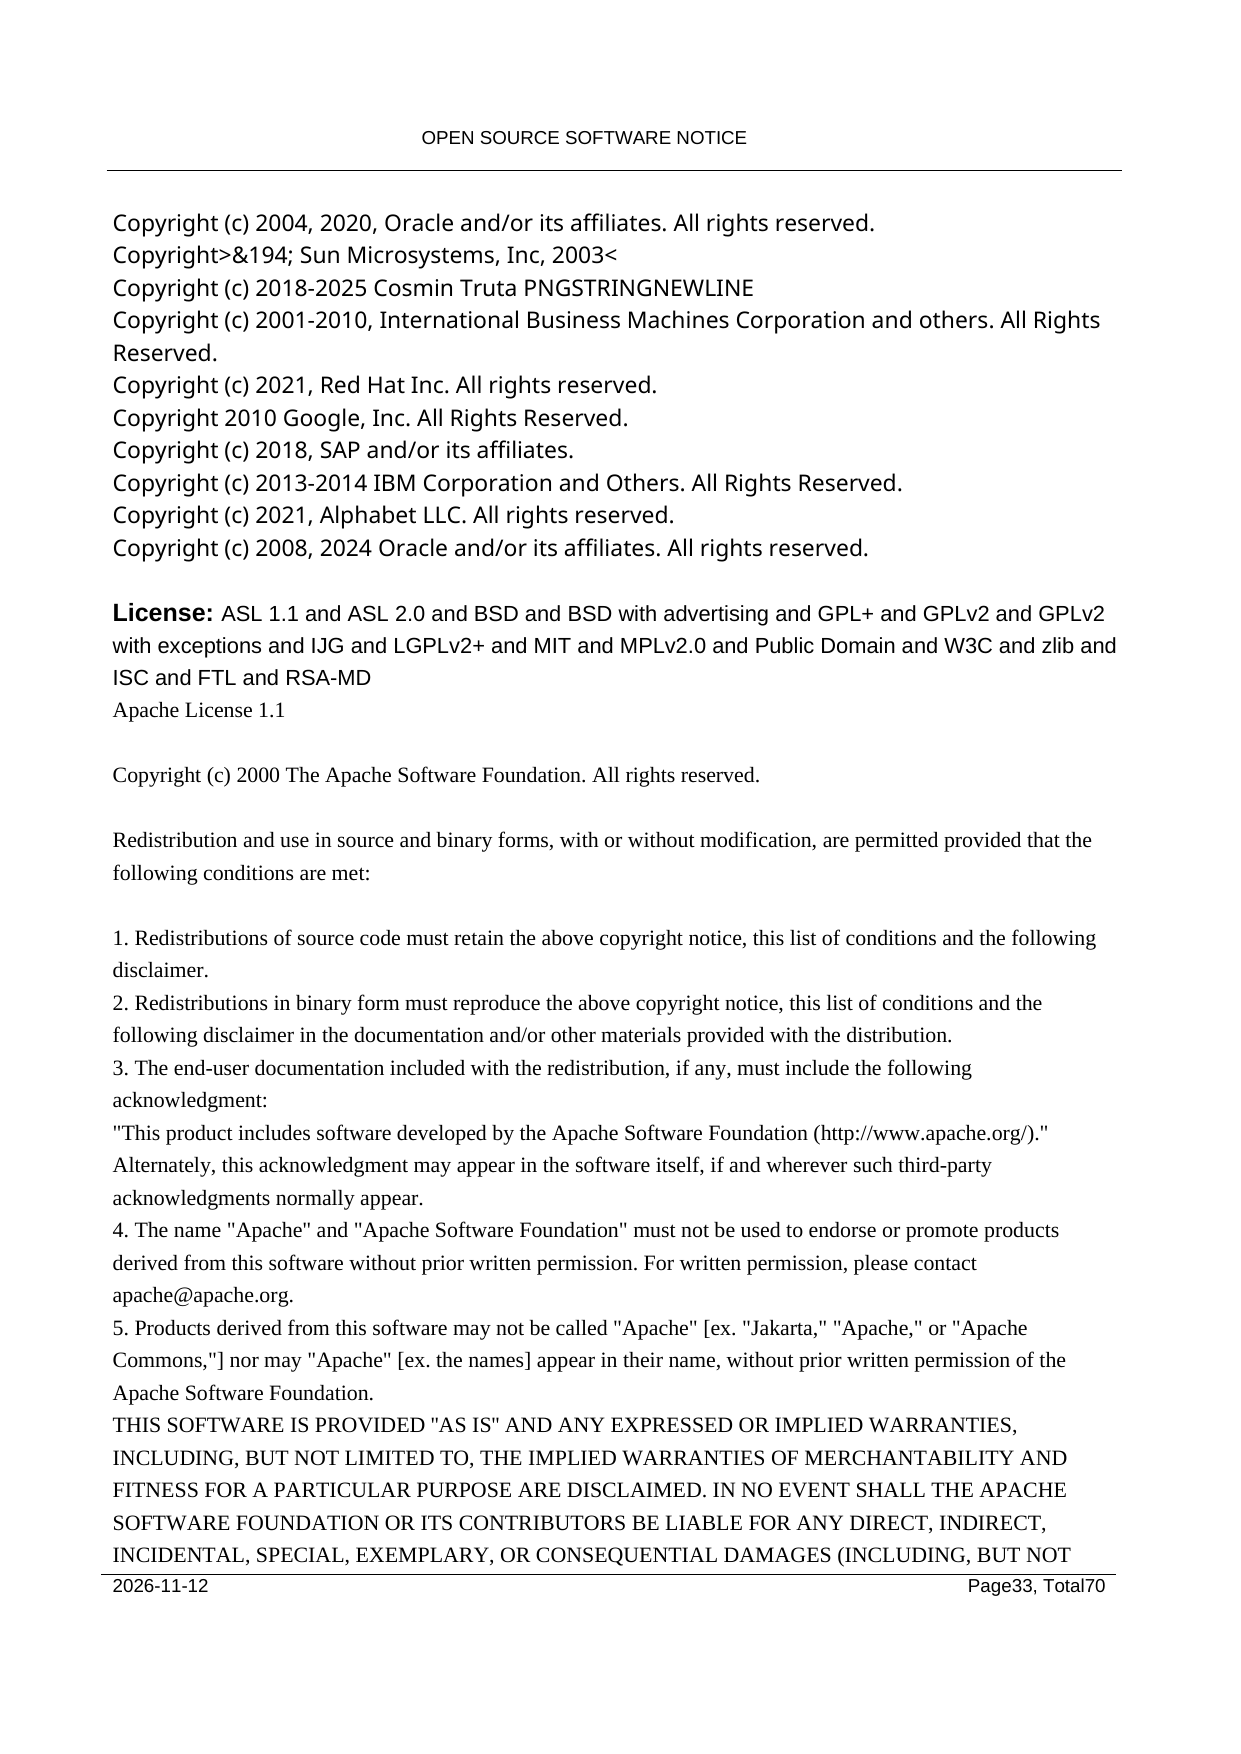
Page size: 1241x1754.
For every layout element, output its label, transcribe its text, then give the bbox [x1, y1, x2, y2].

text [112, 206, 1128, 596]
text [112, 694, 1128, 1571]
text License: ASL 1.1 and ASL 2.0 and BSD and BSD with advertising and GPL+ and GPLv2 and GPLv2 with exceptions and IJG and LGPLv2+ and MIT and MPLv2.0 and Public Domain and W3C and zlib and ISC and FTL and RSA-MD [112, 596, 1128, 694]
